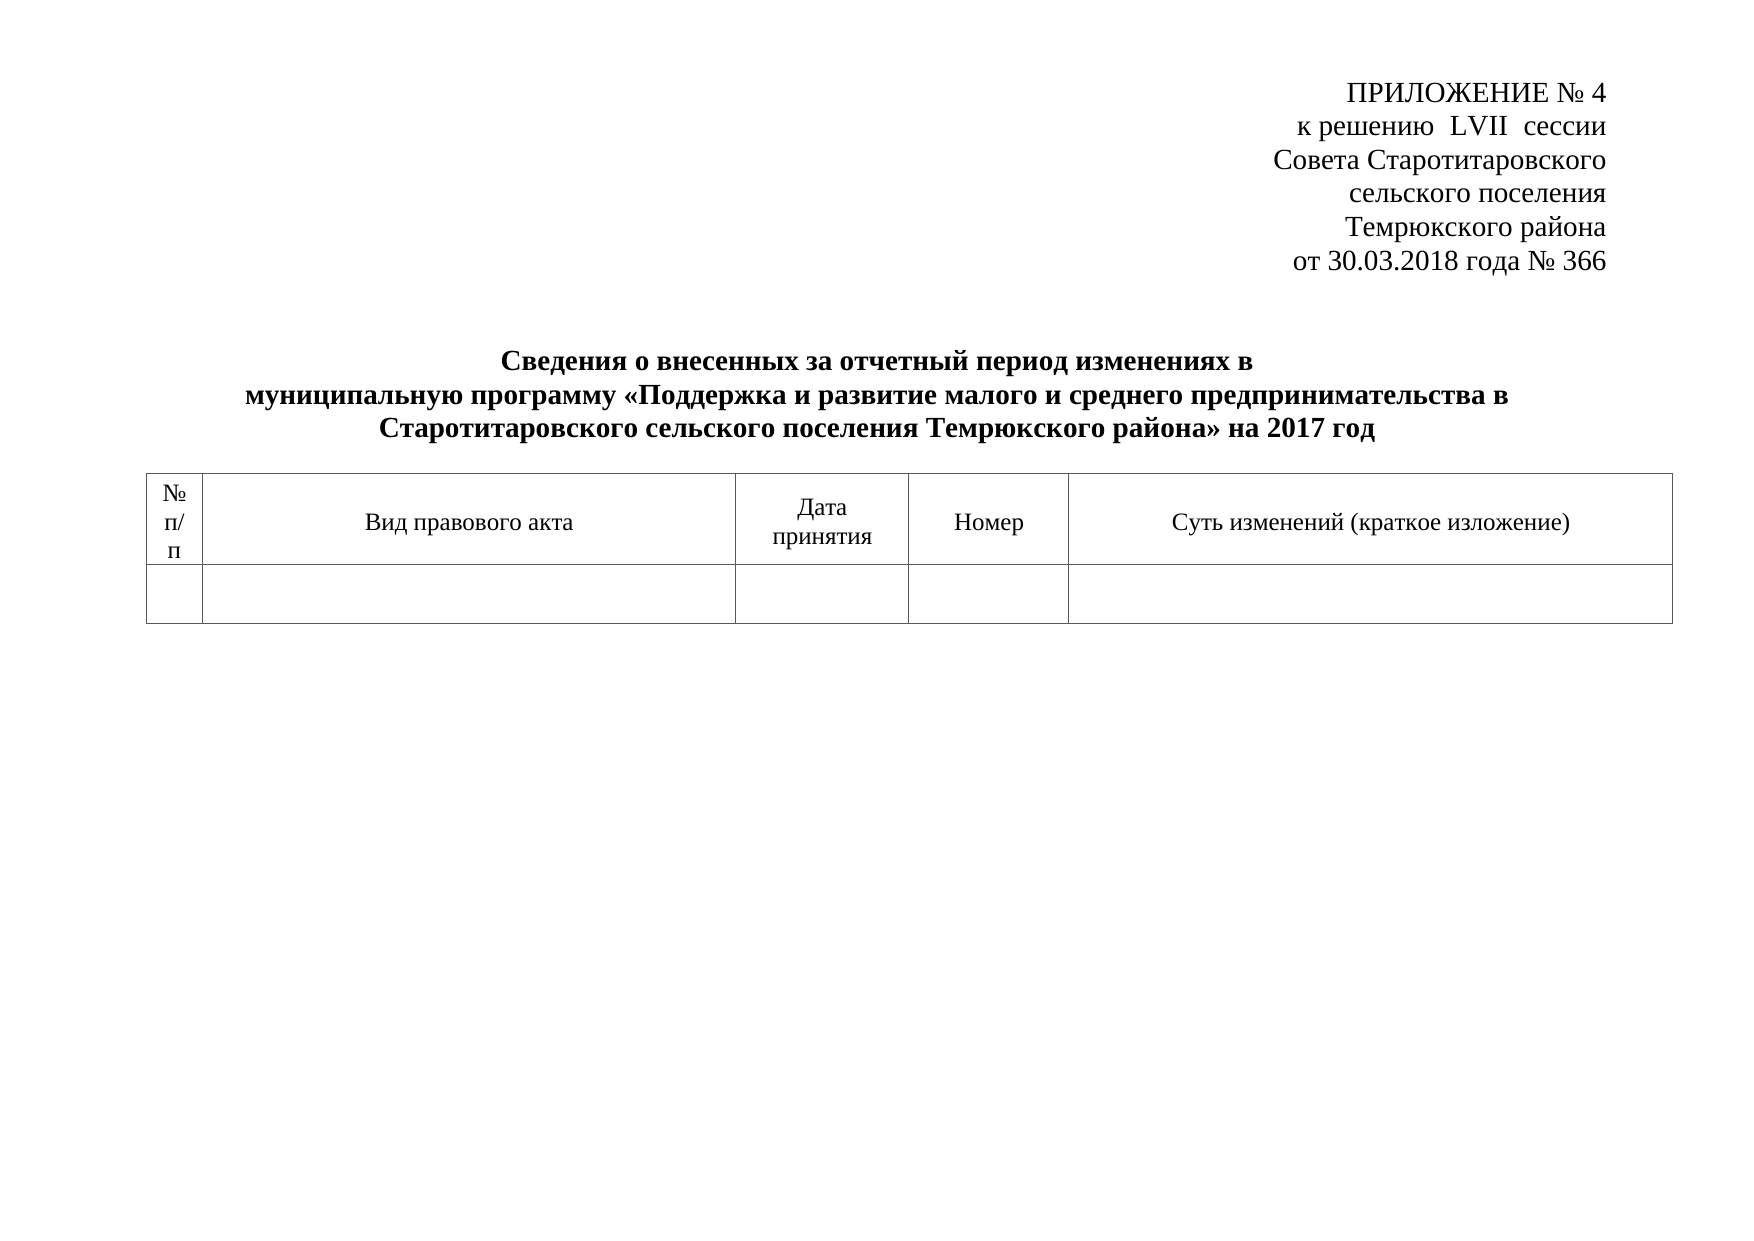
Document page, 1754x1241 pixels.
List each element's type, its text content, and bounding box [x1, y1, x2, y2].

text муниципальную программу «Поддержка и развитие малого и среднего предпринимательства в Старотитаровского сельского поселения Темрюкского района» на 2017 год [148, 377, 1606, 444]
table_cell [736, 565, 908, 623]
table_header Номер [909, 474, 1068, 564]
table_header Суть изменений (краткое изложение) [1069, 474, 1672, 564]
title Совета Старотитаровского [148, 142, 1606, 176]
text от 30.03.2018 года № 366 [148, 243, 1606, 276]
table_header Дата принятия [736, 474, 908, 564]
text ПРИЛОЖЕНИЕ № 4 [148, 75, 1606, 108]
table_cell [203, 565, 735, 623]
table_cell [909, 565, 1068, 623]
table_cell [1069, 565, 1672, 623]
title сельского поселения [148, 176, 1606, 209]
text Сведения о внесенных за отчетный период изменениях в [148, 343, 1606, 377]
table_cell [147, 565, 202, 623]
table_header Вид правового акта [203, 474, 735, 564]
title к решению LVII сессии [148, 108, 1606, 142]
title Темрюкского района [148, 209, 1606, 243]
table_header № п/п [147, 474, 202, 564]
